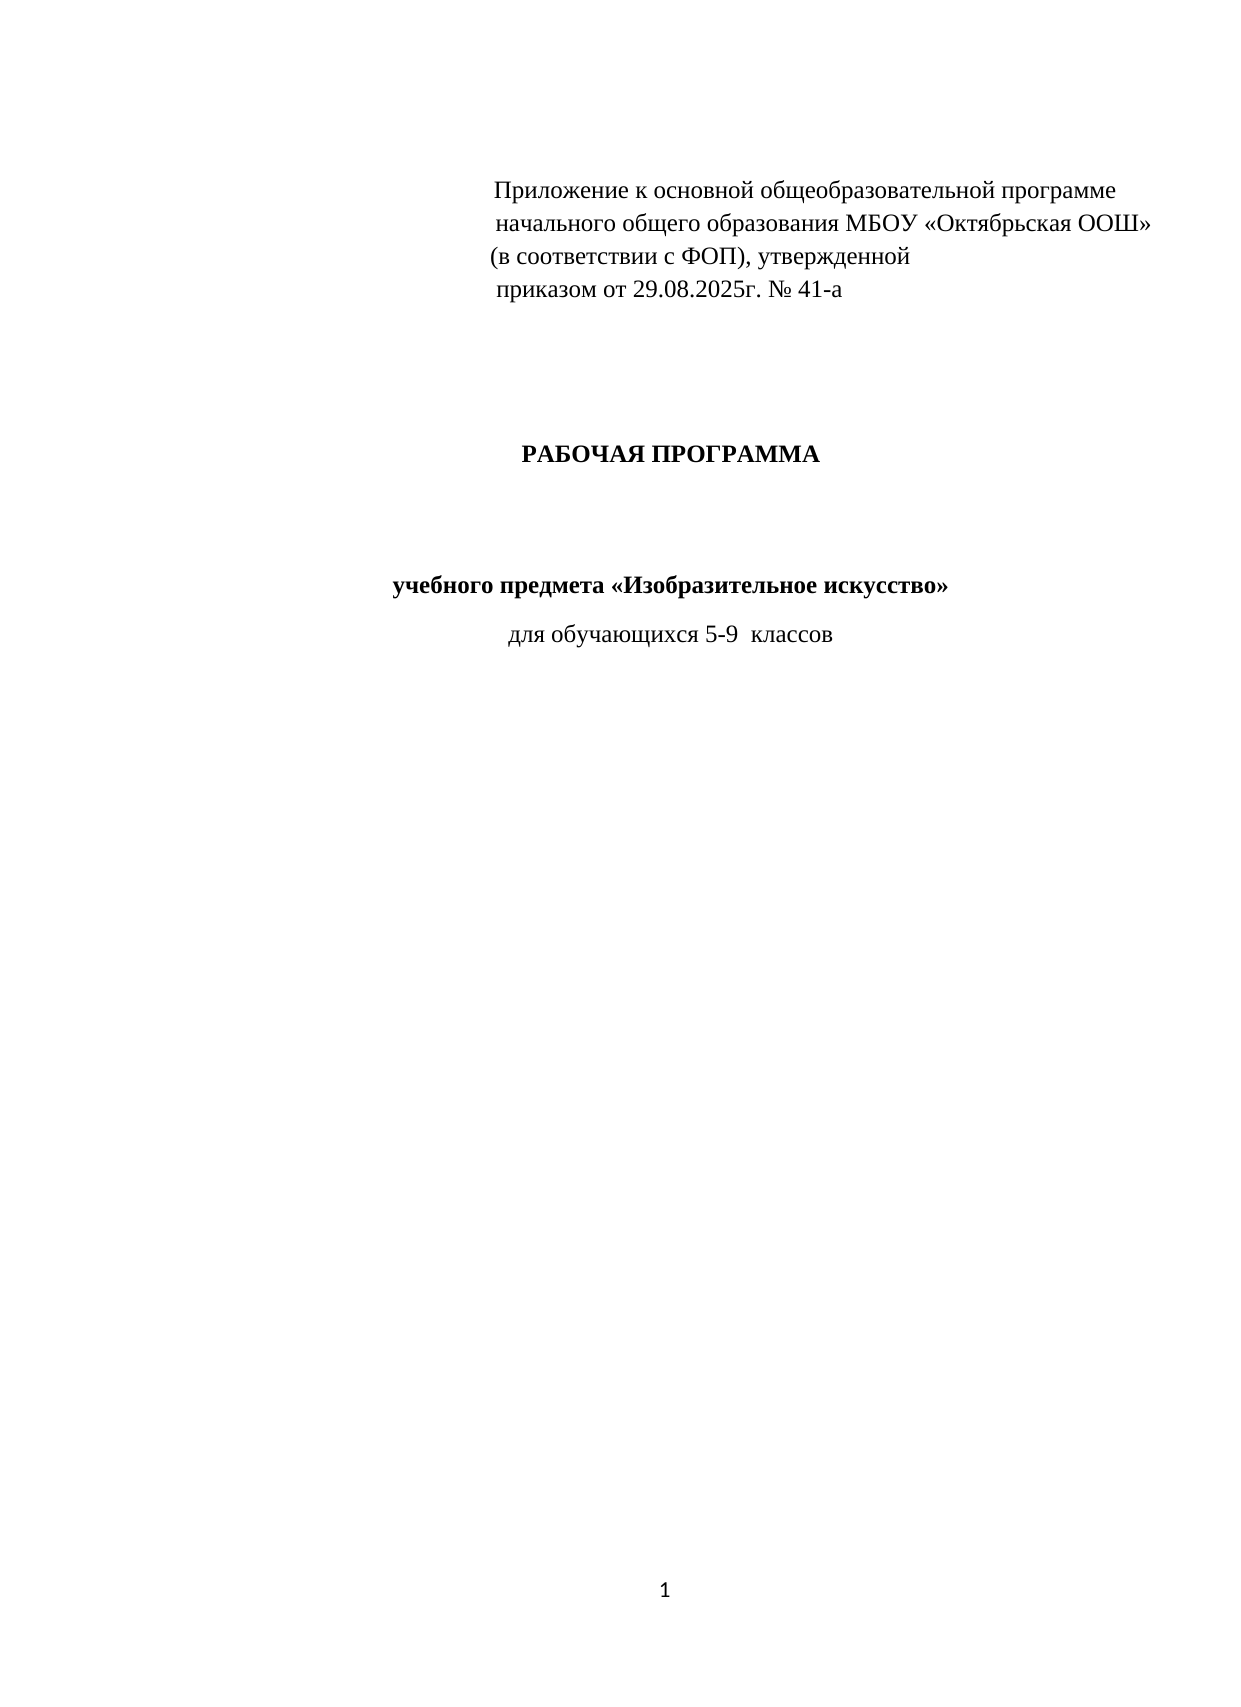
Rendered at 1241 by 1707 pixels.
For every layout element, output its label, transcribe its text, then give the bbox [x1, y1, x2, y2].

text (в соответствии с ФОП), утвержденной [190, 241, 1152, 270]
text учебного предмета «Изобразительное искусство» [190, 570, 1152, 599]
text Приложение к основной общеобразовательной программе [190, 175, 1152, 204]
text приказом от 29.08.2025г. № 41-а [190, 274, 1152, 303]
text для обучающихся 5-9 классов [190, 619, 1152, 648]
text начального общего образования МБОУ «Октябрьская ООШ» [190, 208, 1152, 237]
text РАБОЧАЯ ПРОГРАММА [190, 439, 1152, 468]
